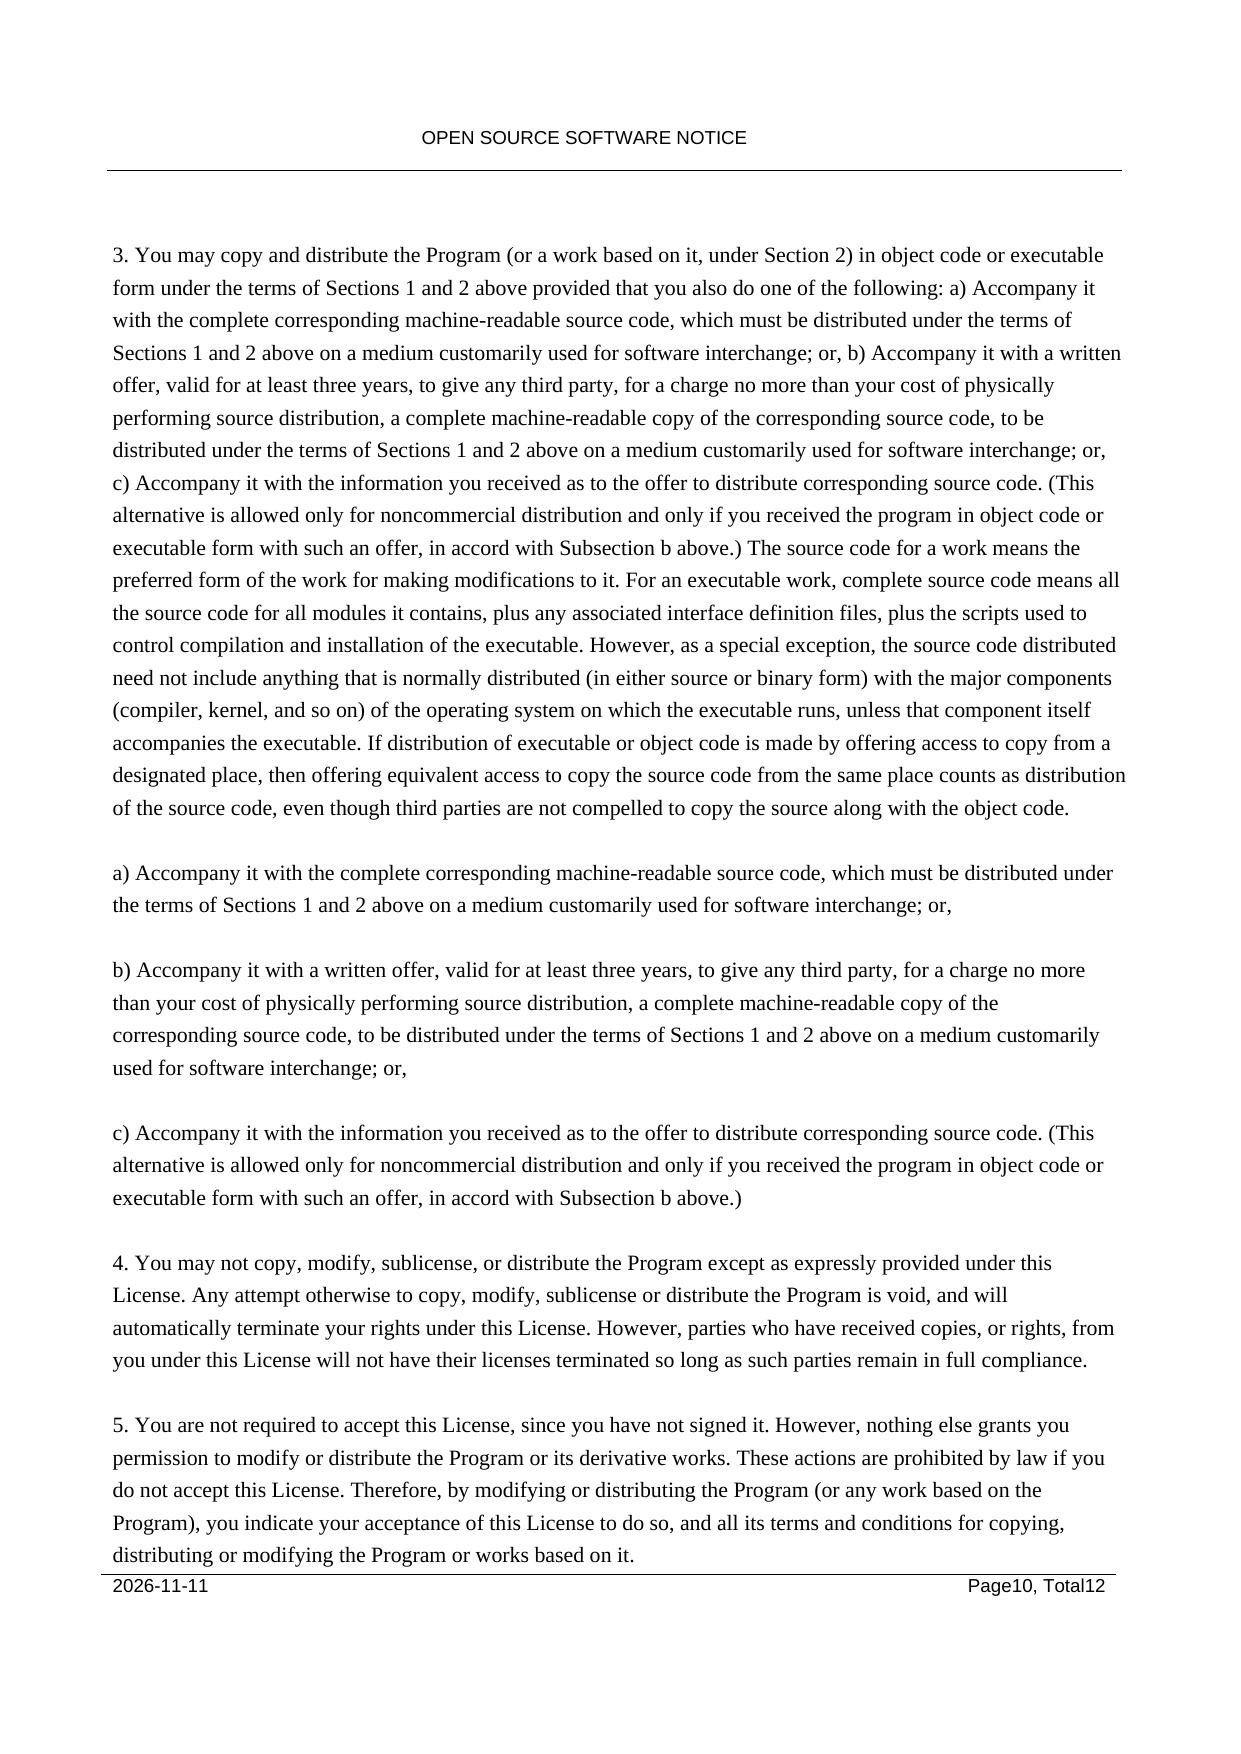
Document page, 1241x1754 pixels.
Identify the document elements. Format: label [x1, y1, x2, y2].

text [112, 206, 1128, 1571]
